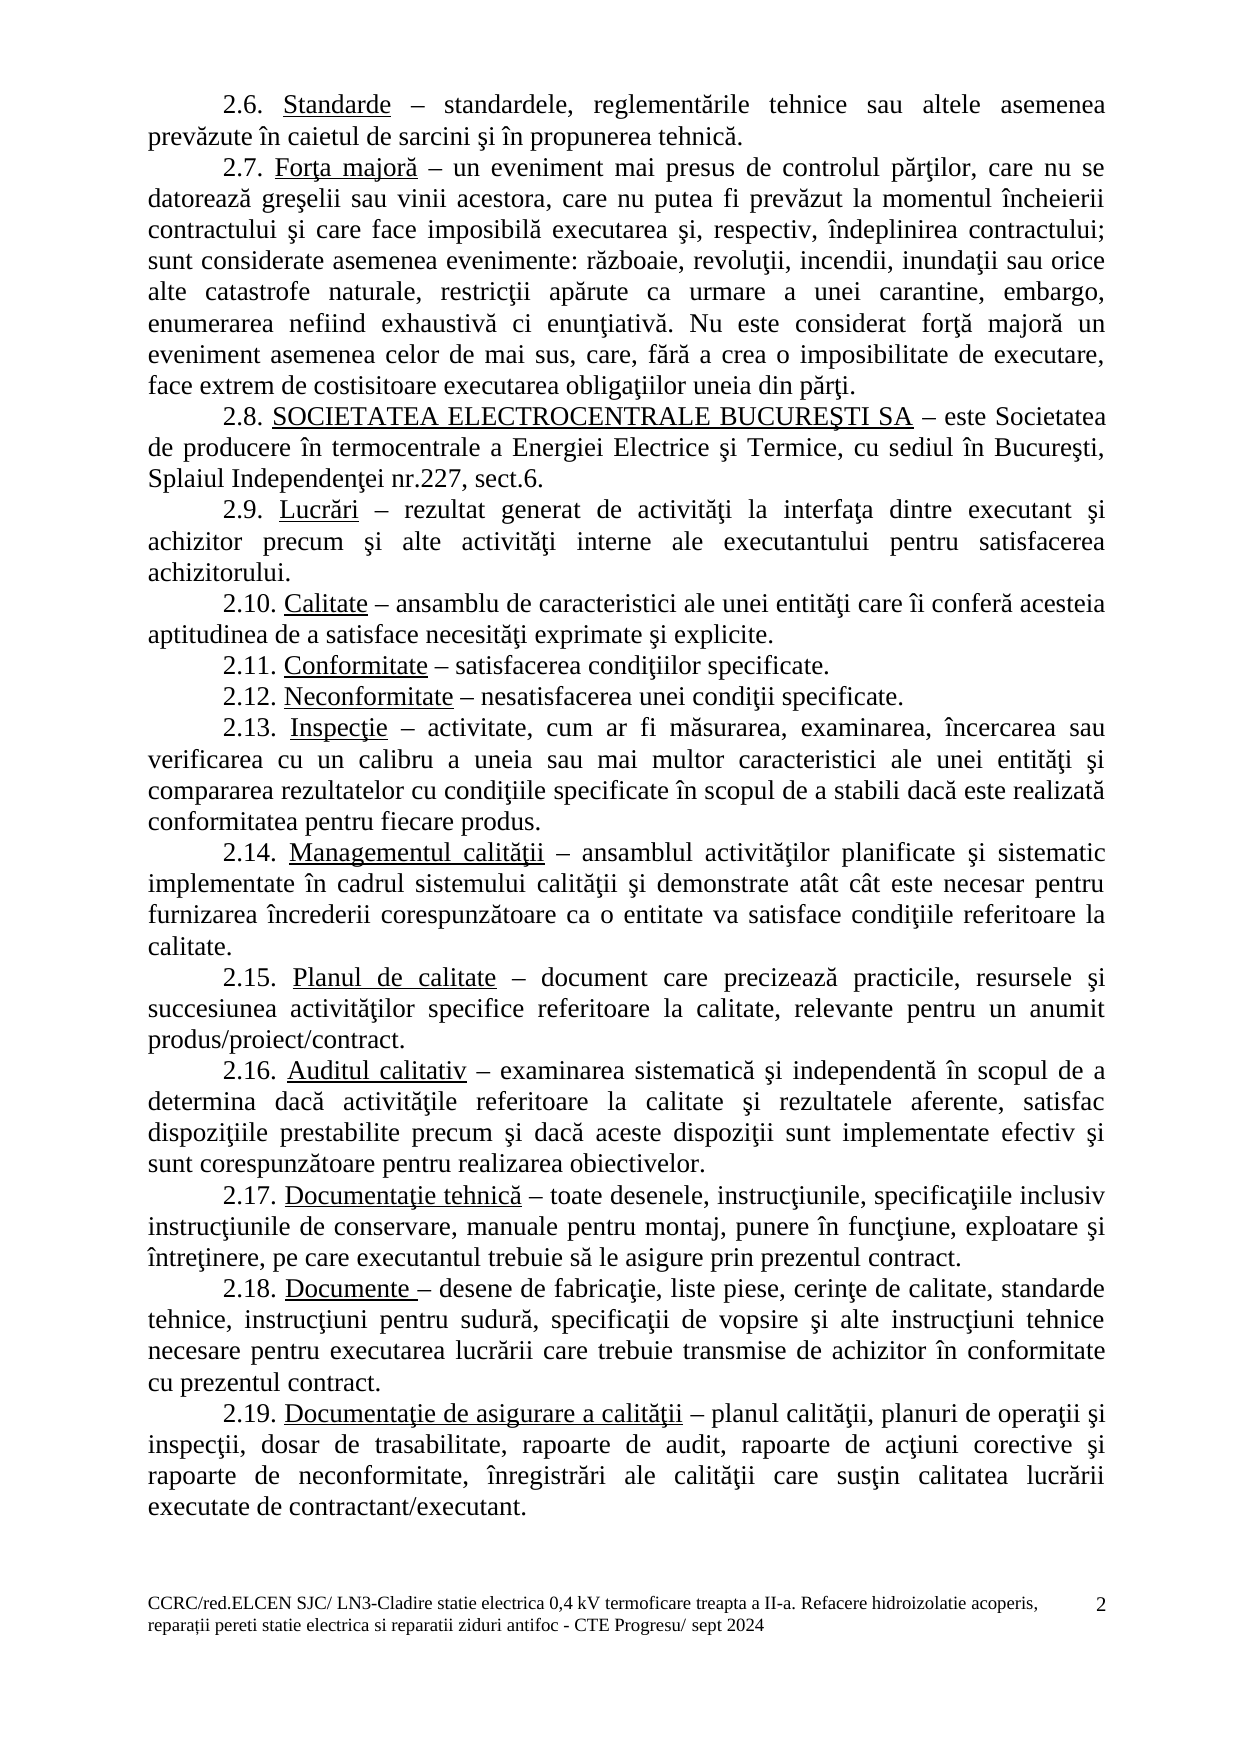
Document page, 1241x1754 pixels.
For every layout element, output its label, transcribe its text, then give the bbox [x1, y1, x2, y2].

text 2.6. Standarde – standardele, reglementările tehnice sau altele asemenea prevăzute în caietul de sarcini şi în propunerea tehnică. [148, 89, 1106, 151]
text 2.15. Planul de calitate – document care precizează practicile, resursele şi succesiunea activităţilor specifice referitoare la calitate, relevante pentru un anumit produs/proiect/contract. [148, 961, 1106, 1054]
text 2.18. Documente – desene de fabricaţie, liste piese, cerinţe de calitate, standarde tehnice, instrucţiuni pentru sudură, specificaţii de vopsire şi alte instrucţiuni tehnice necesare pentru executarea lucrării care trebuie transmise de achizitor în conformitate cu prezentul contract. [148, 1272, 1106, 1397]
text 2.8. SOCIETATEA ELECTROCENTRALE BUCUREŞTI SA – este Societatea de producere în termocentrale a Energiei Electrice şi Termice, cu sediul în Bucureşti, Splaiul Independenţei nr.227, sect.6. [148, 400, 1106, 493]
text 2.11. Conformitate – satisfacerea condiţiilor specificate. [148, 649, 1106, 680]
text 2.14. Managementul calităţii – ansamblul activităţilor planificate şi sistematic implementate în cadrul sistemului calităţii şi demonstrate atât cât este necesar pentru furnizarea încrederii corespunzătoare ca o entitate va satisface condiţiile referitoare la calitate. [148, 836, 1106, 961]
text 2.16. Auditul calitativ – examinarea sistematică şi independentă în scopul de a determina dacă activităţile referitoare la calitate şi rezultatele aferente, satisfac dispoziţiile prestabilite precum şi dacă aceste dispoziţii sunt implementate efectiv şi sunt corespunzătoare pentru realizarea obiectivelor. [148, 1054, 1106, 1179]
text 2.19. Documentaţie de asigurare a calităţii – planul calităţii, planuri de operaţii şi inspecţii, dosar de trasabilitate, rapoarte de audit, rapoarte de acţiuni corective şi rapoarte de neconformitate, înregistrări ale calităţii care susţin calitatea lucrării executate de contractant/executant. [148, 1397, 1106, 1521]
text 2.7. Forţa majoră – un eveniment mai presus de controlul părţilor, care nu se datorează greşelii sau vinii acestora, care nu putea fi prevăzut la momentul încheierii contractului şi care face imposibilă executarea şi, respectiv, îndeplinirea contractului; sunt considerate asemenea evenimente: războaie, revoluţii, incendii, inundaţii sau orice alte catastrofe naturale, restricţii apărute ca urmare a unei carantine, embargo, enumerarea nefiind exhaustivă ci enunţiativă. Nu este considerat forţă majoră un eveniment asemenea celor de mai sus, care, fără a crea o imposibilitate de executare, face extrem de costisitoare executarea obligaţiilor uneia din părţi. [148, 151, 1106, 400]
text 2.17. Documentaţie tehnică – toate desenele, instrucţiunile, specificaţiile inclusiv instrucţiunile de conservare, manuale pentru montaj, punere în funcţiune, exploatare şi întreţinere, pe care executantul trebuie să le asigure prin prezentul contract. [148, 1179, 1106, 1272]
text 2.9. Lucrări – rezultat generat de activităţi la interfaţa dintre executant şi achizitor precum şi alte activităţi interne ale executantului pentru satisfacerea achizitorului. [148, 493, 1106, 587]
text 2.12. Neconformitate – nesatisfacerea unei condiţii specificate. [148, 680, 1106, 712]
text 2.10. Calitate – ansamblu de caracteristici ale unei entităţi care îi conferă acesteia aptitudinea de a satisface necesităţi exprimate şi explicite. [148, 587, 1106, 649]
text 2.13. Inspecţie – activitate, cum ar fi măsurarea, examinarea, încercarea sau verificarea cu un calibru a uneia sau mai multor caracteristici ale unei entităţi şi compararea rezultatelor cu condiţiile specificate în scopul de a stabili dacă este realizată conformitatea pentru fiecare produs. [148, 712, 1106, 836]
